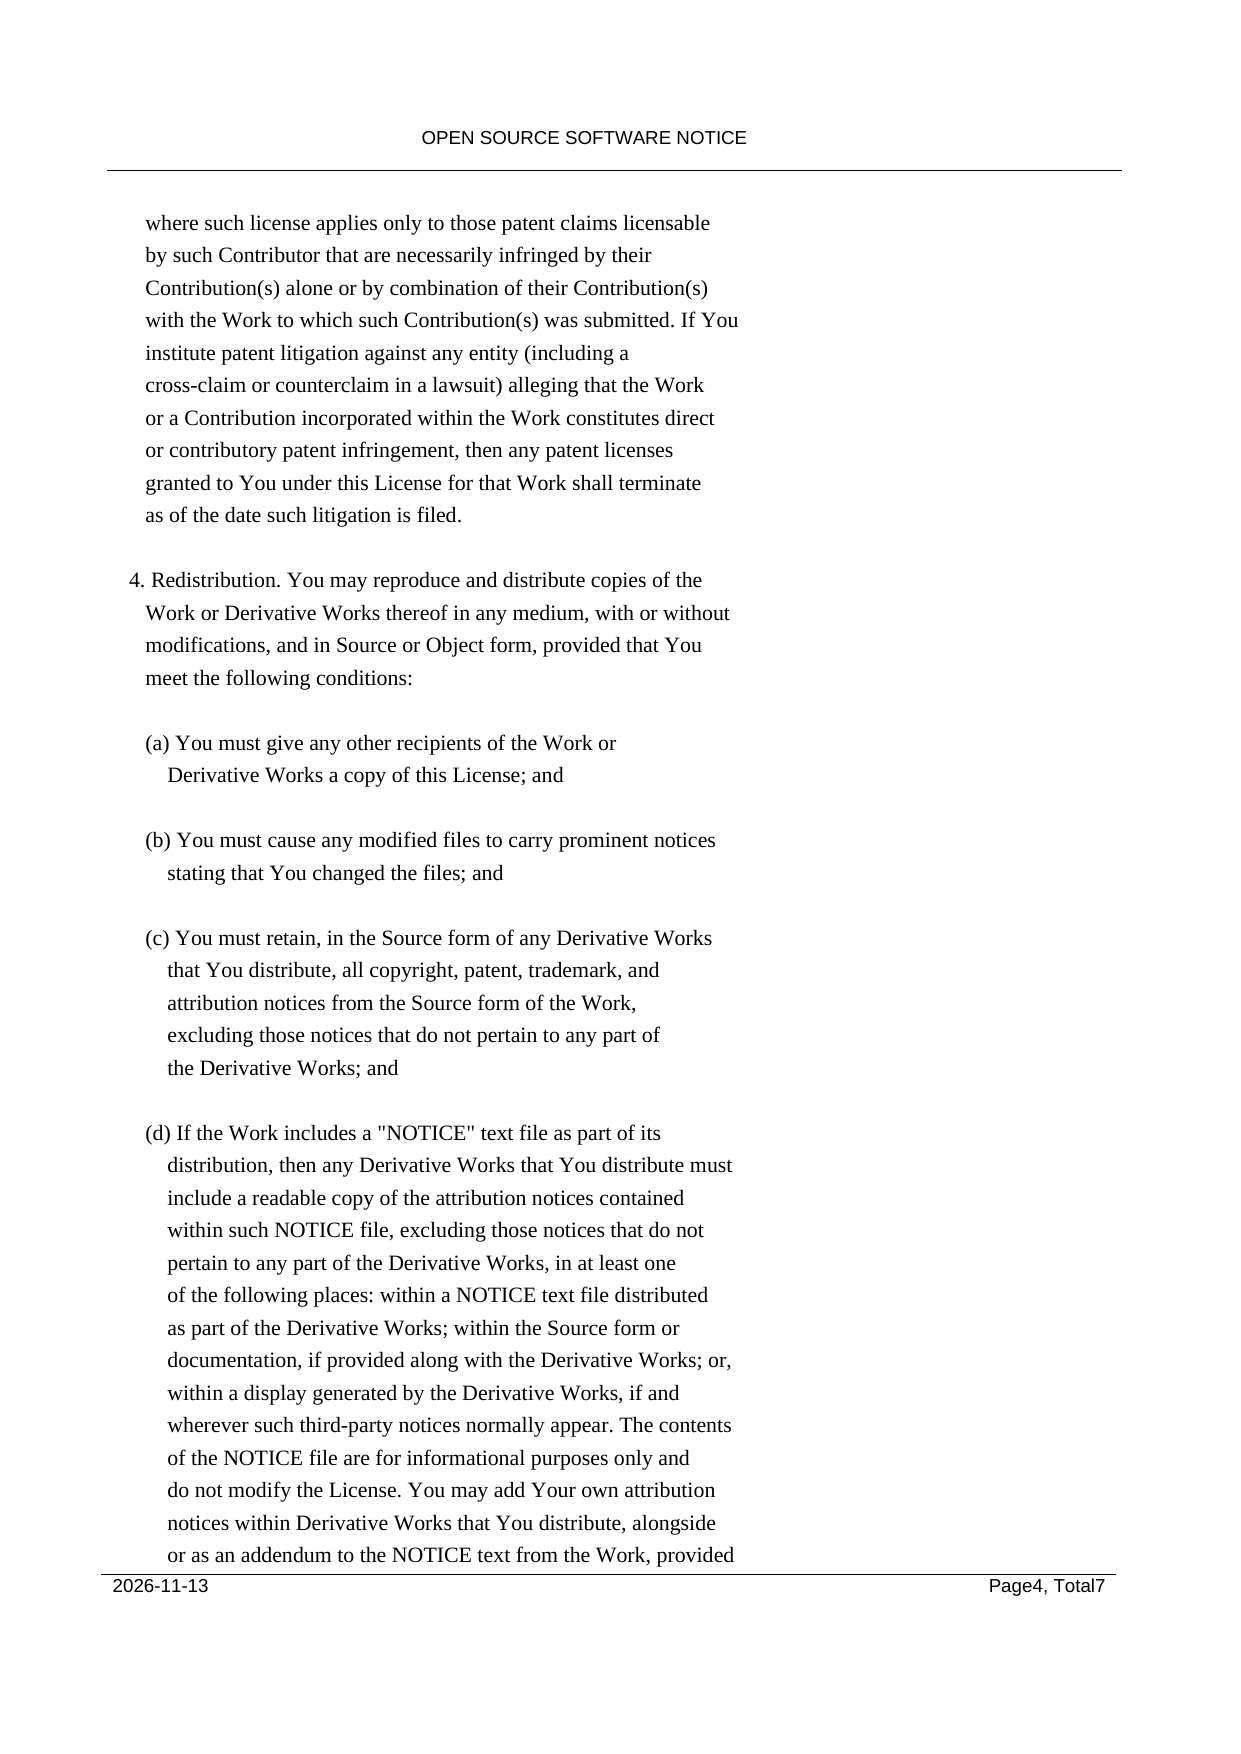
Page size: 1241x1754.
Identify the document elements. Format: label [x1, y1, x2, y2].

text [112, 206, 1128, 1571]
